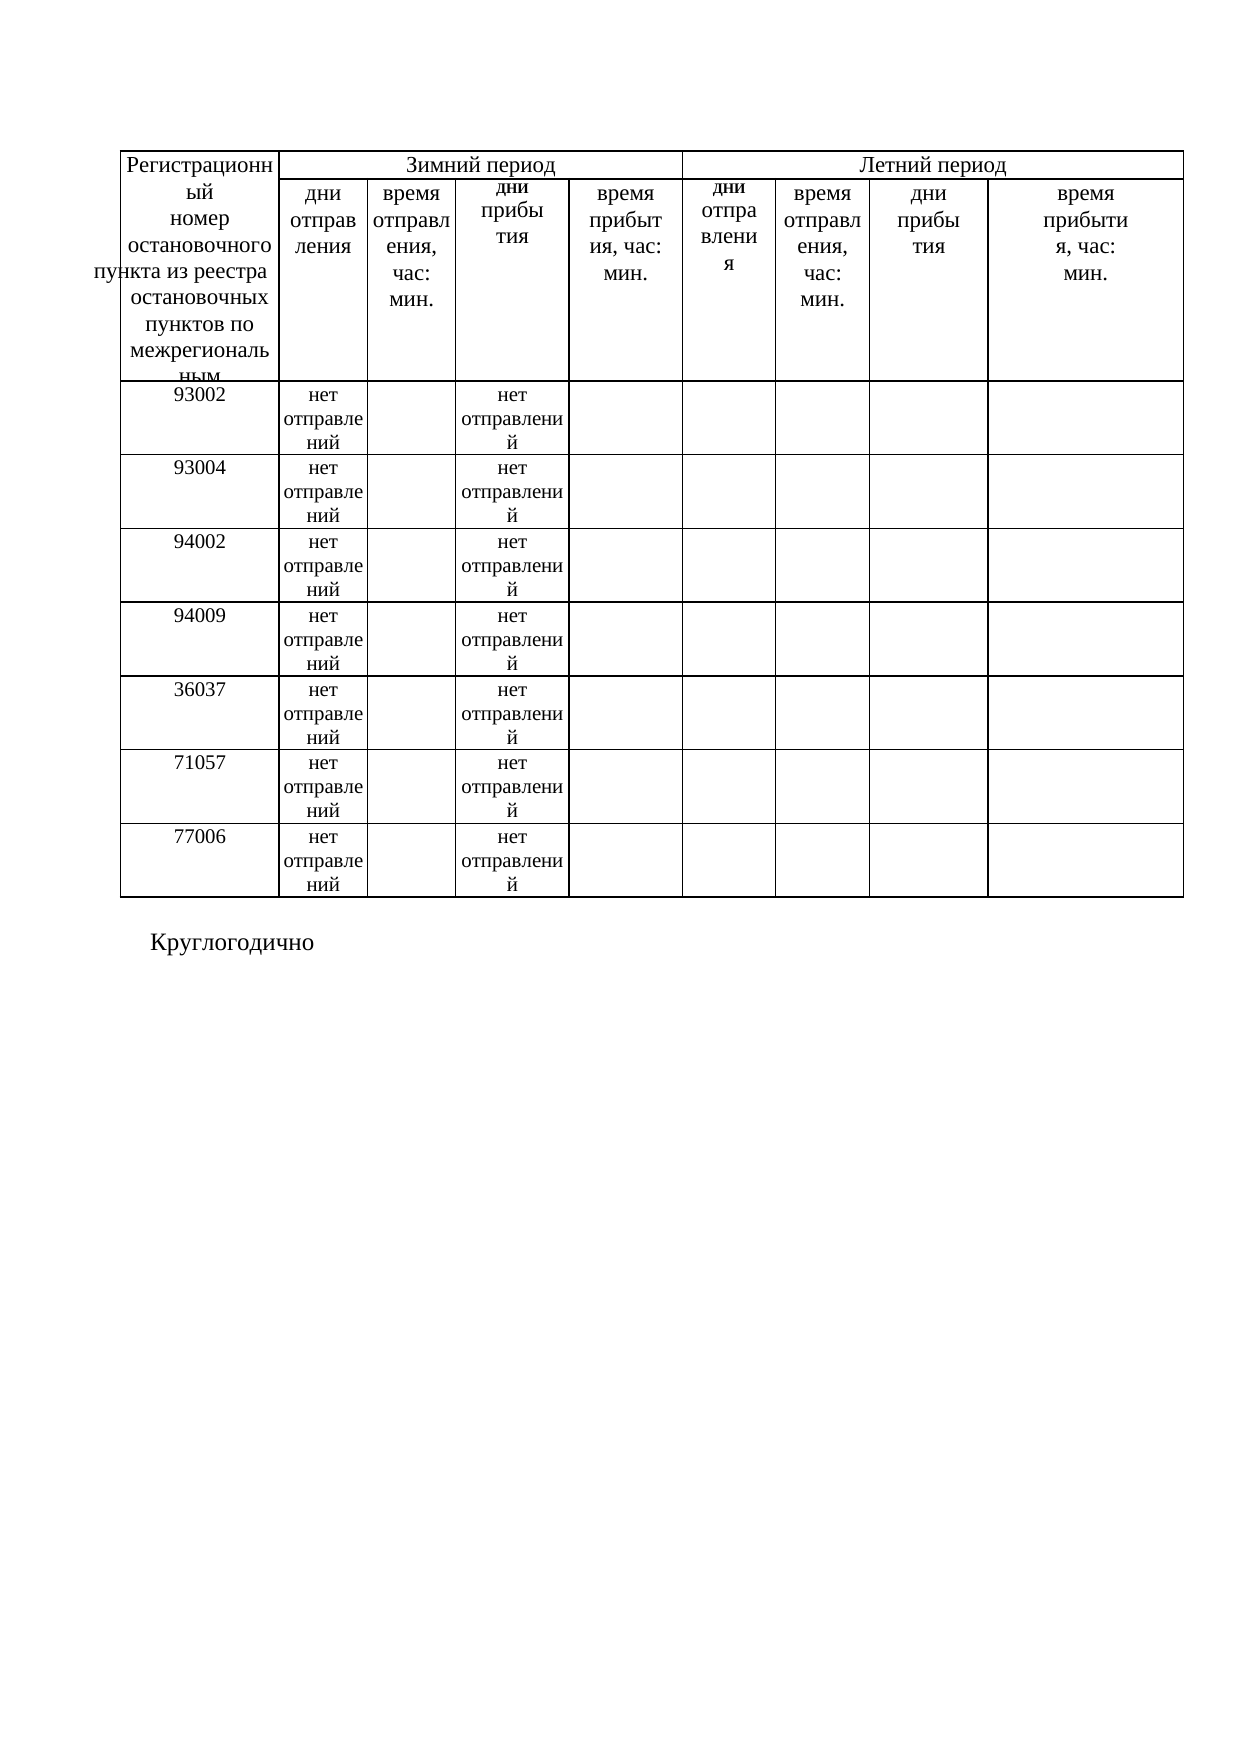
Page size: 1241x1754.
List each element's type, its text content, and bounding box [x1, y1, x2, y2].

table_cell 94009 [121, 603, 278, 675]
table_cell 36037 [121, 677, 278, 749]
table_header Летний период [683, 152, 1183, 178]
table_cell [368, 382, 455, 454]
table_cell нет отправлений [280, 750, 367, 822]
table_header Зимний период [280, 152, 682, 178]
table_cell [870, 677, 987, 749]
table_cell [870, 750, 987, 822]
table_cell время отправл ения, час: мин. [368, 180, 455, 380]
table_cell [870, 455, 987, 527]
table_cell [989, 455, 1183, 527]
table_cell [570, 750, 682, 822]
table_cell [368, 455, 455, 527]
table_cell [776, 529, 869, 601]
table_cell [570, 382, 682, 454]
table_cell [989, 603, 1183, 675]
table_cell [683, 677, 775, 749]
table_cell [683, 603, 775, 675]
table_cell [570, 529, 682, 601]
table_cell нет отправлений [456, 750, 568, 822]
table_cell дни прибы тия [870, 180, 987, 380]
table_cell [870, 603, 987, 675]
table_cell [989, 750, 1183, 822]
table_cell [368, 529, 455, 601]
table_cell [870, 824, 987, 896]
table_cell [368, 677, 455, 749]
table_cell [683, 529, 775, 601]
table_cell [776, 603, 869, 675]
table_cell нет отправлений [456, 529, 568, 601]
table_cell 94002 [121, 529, 278, 601]
table_cell [776, 677, 869, 749]
table_cell [570, 824, 682, 896]
table_cell [870, 382, 987, 454]
table_cell нет отправлений [280, 677, 367, 749]
table_cell ДНИ отпра влени я [683, 180, 775, 380]
table_cell нет отправлений [456, 677, 568, 749]
table_cell время прибыт ия, час: мин. [570, 180, 682, 380]
table_cell [570, 455, 682, 527]
table_cell [683, 382, 775, 454]
table_cell [870, 529, 987, 601]
table_cell нет отправлений [280, 824, 367, 896]
table_cell 77006 [121, 824, 278, 896]
table_cell [683, 824, 775, 896]
table_cell [683, 455, 775, 527]
table_cell 93004 [121, 455, 278, 527]
table_cell ДНИ прибы тия [456, 180, 568, 380]
table_cell [368, 603, 455, 675]
table_cell 71057 [121, 750, 278, 822]
table_cell [570, 603, 682, 675]
table_cell [989, 529, 1183, 601]
table_cell нет отправлений [456, 382, 568, 454]
table_cell [570, 677, 682, 749]
table_cell нет отправлений [456, 603, 568, 675]
table_cell [776, 824, 869, 896]
table_cell [776, 750, 869, 822]
table_cell [776, 382, 869, 454]
table_cell [368, 750, 455, 822]
table_cell нет отправлений [456, 824, 568, 896]
table_cell 93002 [121, 382, 278, 454]
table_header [121, 152, 278, 380]
table_cell [368, 824, 455, 896]
table_cell время отправл ения, час: мин. [776, 180, 869, 380]
table_cell нет отправлений [280, 382, 367, 454]
table_cell нет отправлений [280, 529, 367, 601]
table_cell [989, 382, 1183, 454]
table_cell нет отправлений [280, 603, 367, 675]
table_cell [989, 824, 1183, 896]
table_cell [989, 677, 1183, 749]
table_cell нет отправлений [456, 455, 568, 527]
table_cell нет отправлений [280, 455, 367, 527]
table_cell дни отправ ления [280, 180, 367, 380]
text Круглогодично [150, 927, 1090, 955]
table_cell время прибыти я, час: мин. [989, 180, 1183, 380]
table_cell [683, 750, 775, 822]
table_cell [776, 455, 869, 527]
